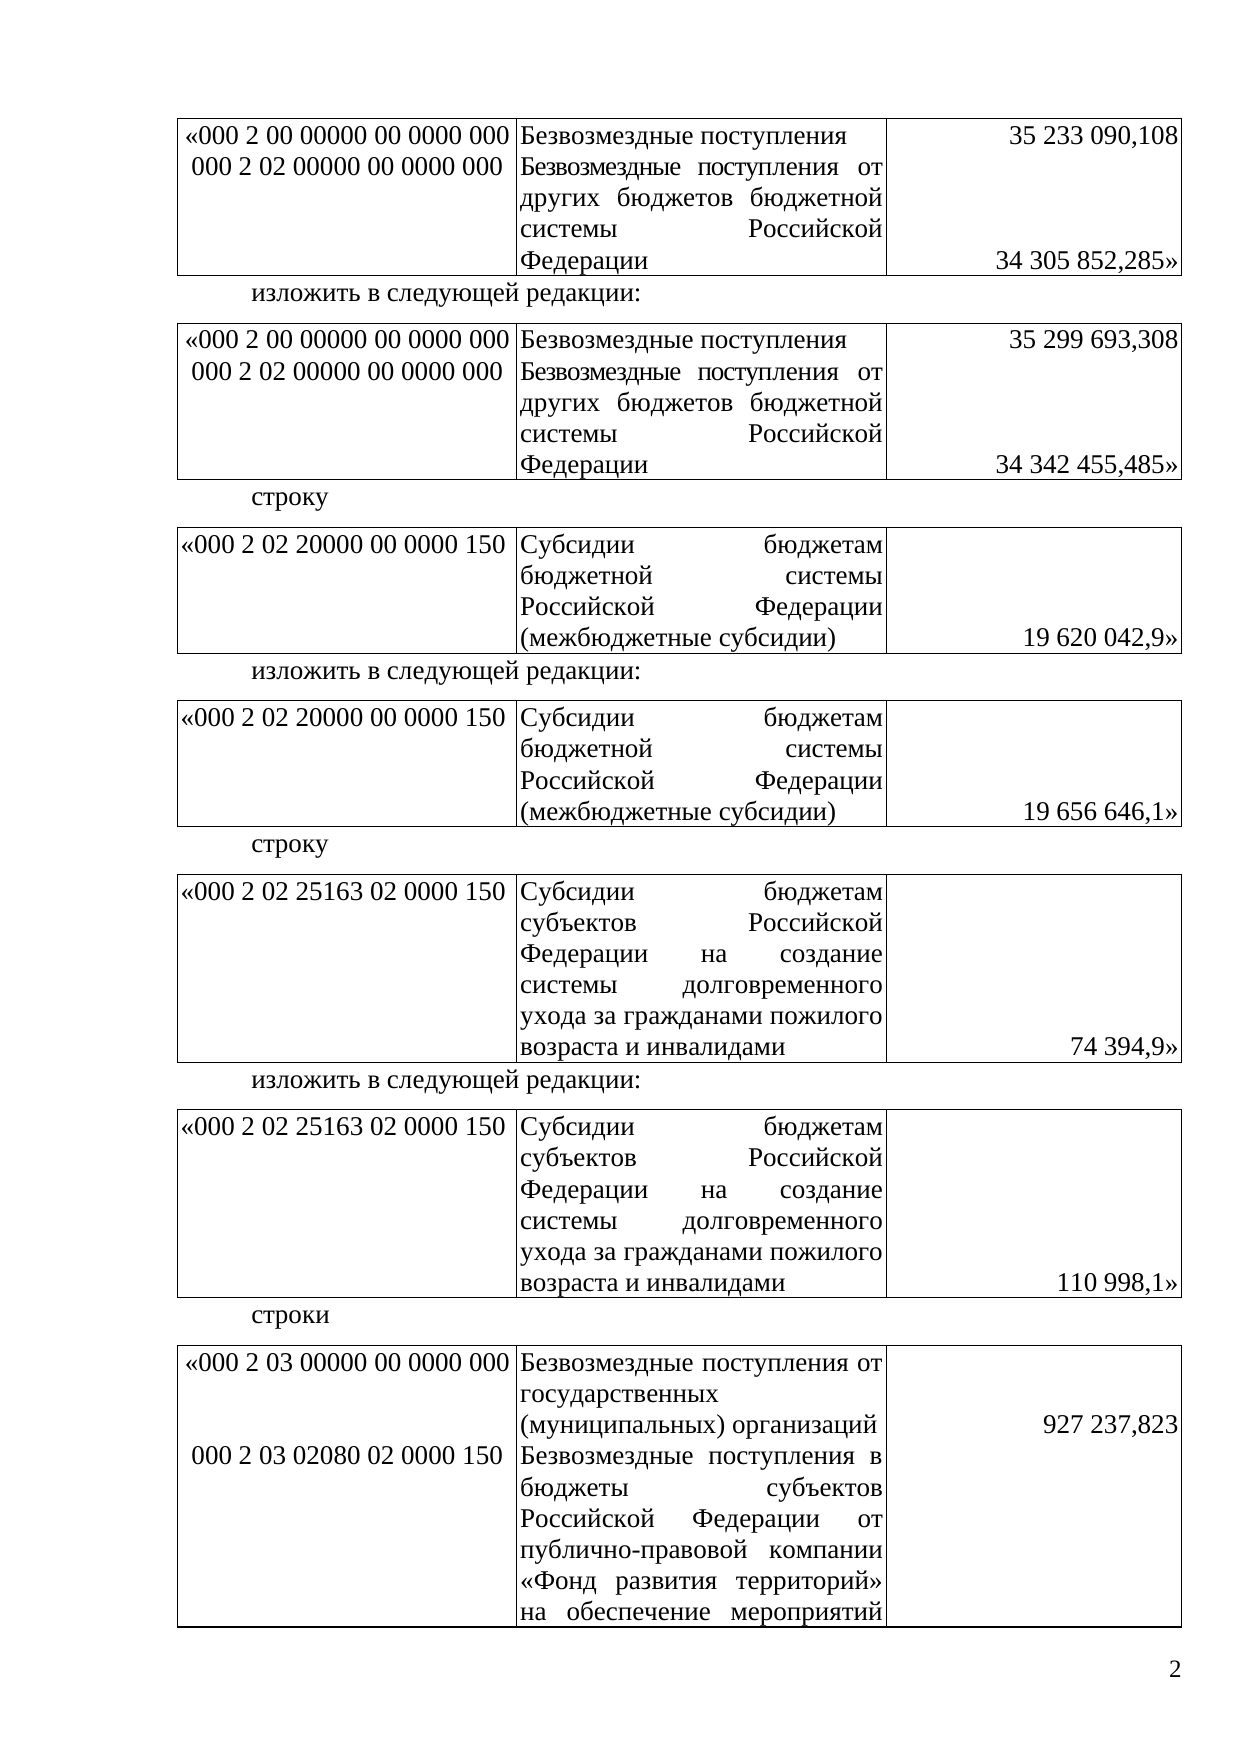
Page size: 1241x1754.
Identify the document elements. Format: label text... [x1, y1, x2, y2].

table_header «000 2 02 25163 02 0000 150 [178, 1110, 516, 1297]
table_header 74 394,9» [887, 875, 1181, 1062]
table_header 35 233 090,108 [887, 119, 1181, 150]
table_header Субсидии бюджетам бюджетной системы Российской Федерации (межбюджетные субсидии) [517, 701, 886, 826]
table_header Субсидии бюджетам субъектов Российской Федерации на создание системы долговременного ухода за гражданами пожилого возраста и инвалидами [517, 875, 886, 1062]
table_cell 000 2 02 00000 00 0000 000 [178, 355, 516, 479]
table_cell 34 305 852,285» [887, 150, 1181, 275]
text строку [177, 827, 1181, 858]
text строки [177, 1298, 1181, 1329]
table_header 35 299 693,308 [887, 324, 1181, 355]
table_header «000 2 00 00000 00 0000 000 [178, 324, 516, 355]
table_header 19 620 042,9» [887, 528, 1181, 653]
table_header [178, 1346, 516, 1626]
text изложить в следующей редакции: [177, 276, 1181, 307]
table_cell 000 2 02 00000 00 0000 000 [178, 150, 516, 275]
table_cell Безвозмездные поступления от других бюджетов бюджетной системы Российской Федерации [517, 355, 886, 479]
table_header «000 2 00 00000 00 0000 000 [178, 119, 516, 150]
table_cell Безвозмездные поступления от других бюджетов бюджетной системы Российской Федерации [517, 150, 886, 275]
text строку [177, 480, 1181, 512]
table_cell 34 342 455,485» [887, 355, 1181, 479]
table_header «000 2 02 20000 00 0000 150 [178, 528, 516, 653]
table_header Безвозмездные поступления [517, 119, 886, 150]
text изложить в следующей редакции: [177, 654, 1181, 685]
table_header Безвозмездные поступления [517, 324, 886, 355]
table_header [517, 1346, 886, 1626]
table_header Субсидии бюджетам бюджетной системы Российской Федерации (межбюджетные субсидии) [517, 528, 886, 653]
table_header 19 656 646,1» [887, 701, 1181, 826]
text изложить в следующей редакции: [177, 1063, 1181, 1094]
table_header Субсидии бюджетам субъектов Российской Федерации на создание системы долговременного ухода за гражданами пожилого возраста и инвалидами [517, 1110, 886, 1297]
table_header «000 2 02 20000 00 0000 150 [178, 701, 516, 826]
table_header 110 998,1» [887, 1110, 1181, 1297]
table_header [887, 1346, 1181, 1626]
table_header «000 2 02 25163 02 0000 150 [178, 875, 516, 1062]
